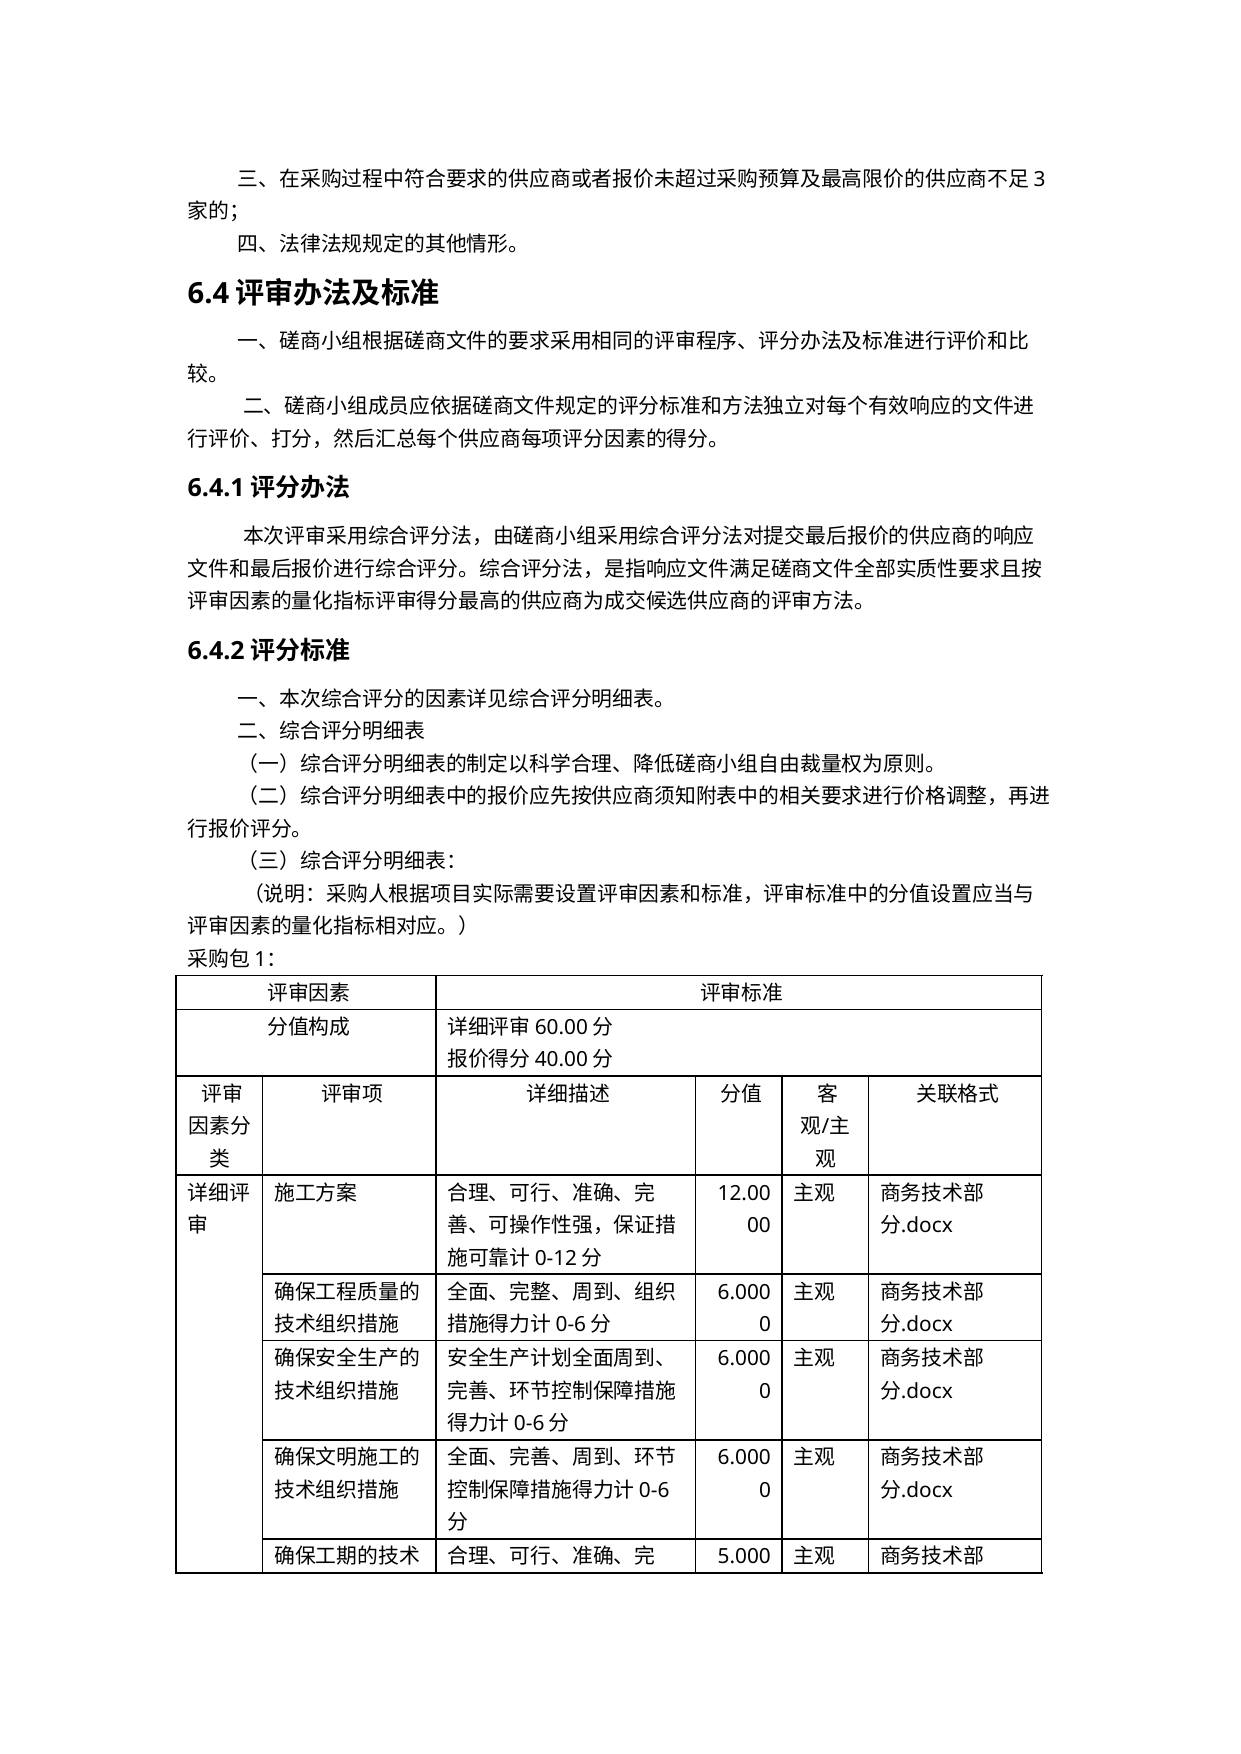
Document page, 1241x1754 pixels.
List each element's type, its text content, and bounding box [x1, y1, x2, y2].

table_cell 确保工期的技术组织措施 [263, 1540, 435, 1572]
table_header 评审标准 [437, 976, 1041, 1008]
table_cell 分值构成 [177, 1010, 435, 1075]
table_cell 关联格式 [869, 1077, 1041, 1174]
text 6.4.2评分标准 [187, 617, 1053, 682]
table_cell 评审项 [263, 1077, 435, 1174]
table_cell 主观 [783, 1176, 868, 1273]
table_cell 全面、完善、周到、环节控制保障措施得力计0-6分 [437, 1441, 695, 1538]
text 6.4.1评分办法 [187, 454, 1053, 519]
table_cell 6.0000 [696, 1275, 781, 1340]
text 四、法律法规规定的其他情形。 [187, 227, 1053, 259]
table_cell 商务技术部分.docx [869, 1540, 1041, 1572]
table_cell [437, 1540, 695, 1572]
table_cell 6.0000 [696, 1441, 781, 1538]
table_cell 商务技术部分.docx [869, 1441, 1041, 1538]
table_cell 12.0000 [696, 1176, 781, 1273]
table_cell 主观 [783, 1275, 868, 1340]
text 三、在采购过程中符合要求的供应商或者报价未超过采购预算及最高限价的供应商不足3家的； [187, 162, 1053, 227]
table_cell 施工方案 [263, 1176, 435, 1273]
table_cell 商务技术部分.docx [869, 1275, 1041, 1340]
text 采购包1： [187, 942, 1053, 974]
text 本次评审采用综合评分法，由磋商小组采用综合评分法对提交最后报价的供应商的响应文件和最后报价进行综合评分。综合评分法，是指响应文件满足磋商文件全部实质性要求且按评审因素的量化指标评审得分最高的供应商为成交候选供应商的评审方法。 [187, 519, 1053, 617]
text （一）综合评分明细表的制定以科学合理、降低磋商小组自由裁量权为原则。 [187, 747, 1053, 779]
text 二、磋商小组成员应依据磋商文件规定的评分标准和方法独立对每个有效响应的文件进行评价、打分，然后汇总每个供应商每项评分因素的得分。 [187, 389, 1053, 454]
table_header 评审因素 [177, 976, 435, 1008]
table_cell 确保安全生产的技术组织措施 [263, 1341, 435, 1439]
table_cell 全面、完整、周到、组织措施得力计0-6分 [437, 1275, 695, 1340]
table_cell 主观 [783, 1441, 868, 1538]
table_cell 确保工程质量的技术组织措施 [263, 1275, 435, 1340]
text （二）综合评分明细表中的报价应先按供应商须知附表中的相关要求进行价格调整，再进行报价评分。 [187, 779, 1053, 844]
table_cell 商务技术部分.docx [869, 1176, 1041, 1273]
table_cell 分值 [696, 1077, 781, 1174]
table_cell 详细评审 [177, 1176, 262, 1572]
table_cell 商务技术部分.docx [869, 1341, 1041, 1439]
table_cell 6.0000 [696, 1341, 781, 1439]
table_cell 主观 [783, 1540, 868, 1572]
text （说明：采购人根据项目实际需要设置评审因素和标准，评审标准中的分值设置应当与评审因素的量化指标相对应。） [187, 877, 1053, 942]
table_cell 合理、可行、准确、完善、可操作性强，保证措施可靠计0-12分 [437, 1176, 695, 1273]
table_cell 主观 [783, 1341, 868, 1439]
table_cell 客观/主观 [783, 1077, 868, 1174]
text 一、本次综合评分的因素详见综合评分明细表。 [187, 682, 1053, 714]
text 6.4评审办法及标准 [187, 259, 1053, 324]
table_cell 评审因素分类 [177, 1077, 262, 1174]
text （三）综合评分明细表： [187, 844, 1053, 877]
table_cell 详细描述 [437, 1077, 695, 1174]
table_cell 安全生产计划全面周到、完善、环节控制保障措施得力计0-6分 [437, 1341, 695, 1439]
table_cell 确保文明施工的技术组织措施 [263, 1441, 435, 1538]
table_cell 5.0000 [696, 1540, 781, 1572]
table_cell 详细评审60.00分 报价得分40.00分 [437, 1010, 1041, 1075]
text 二、综合评分明细表 [187, 714, 1053, 747]
text 一、磋商小组根据磋商文件的要求采用相同的评审程序、评分办法及标准进行评价和比较。 [187, 324, 1053, 389]
